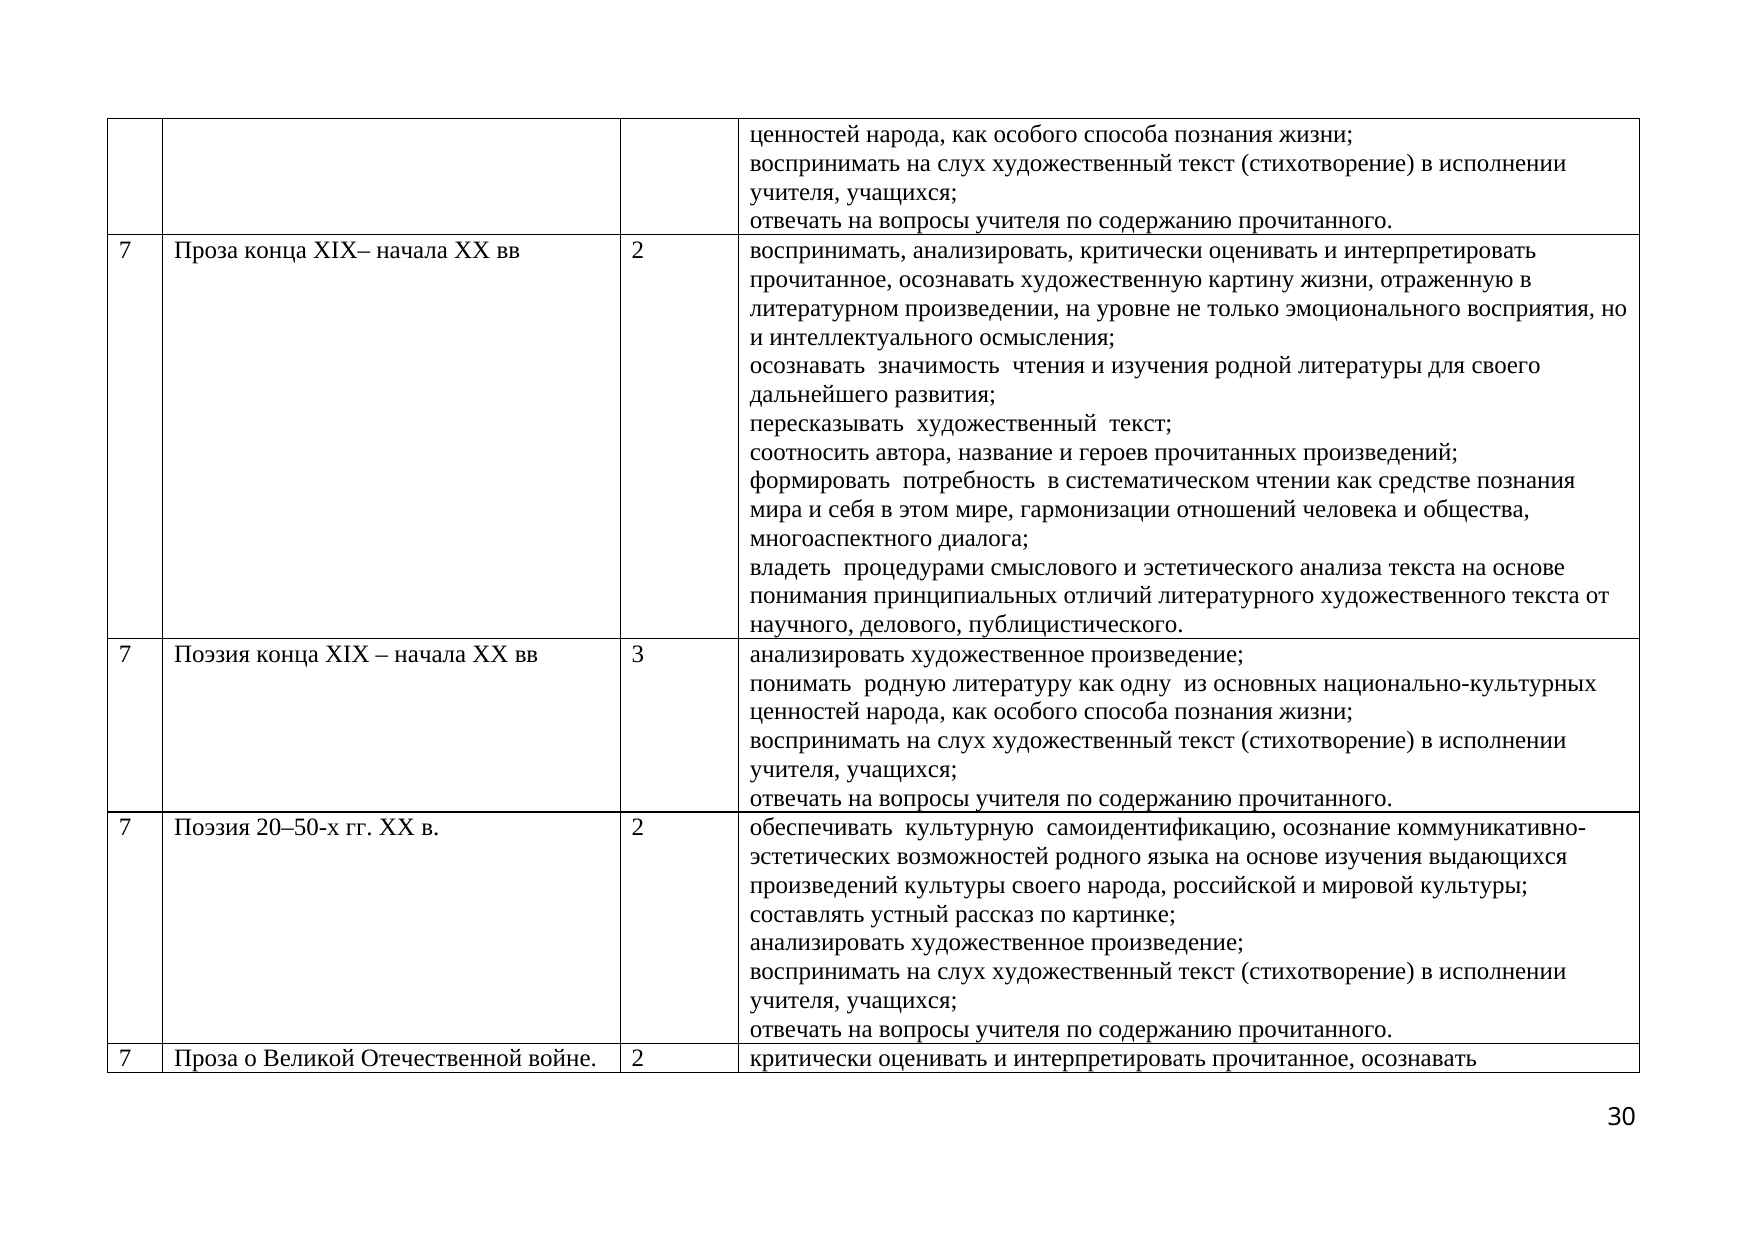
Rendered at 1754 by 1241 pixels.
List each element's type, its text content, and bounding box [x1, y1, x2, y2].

table_cell 2 [621, 1044, 738, 1072]
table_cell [739, 1044, 1639, 1072]
table_cell 7 [108, 639, 162, 811]
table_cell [163, 119, 620, 234]
table_cell 2 [621, 813, 738, 1042]
table_cell 7 [108, 119, 162, 234]
table_cell Поэзия 20–50-х гг. XX в. [163, 813, 620, 1042]
table_cell обеспечивать культурную самоидентификацию, осознание коммуникативно-эстетических возможностей родного языка на основе изучения выдающихся произведений культуры своего народа, российской и мировой культуры; составлять устный рассказ по картинке; анализировать художественное произведение; воспринимать на слух художественный текст (стихотворение) в исполнении учителя, учащихся; отвечать на вопросы учителя по содержанию прочитанного. [739, 813, 1639, 1042]
table_cell 7 [108, 813, 162, 1042]
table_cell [163, 1044, 620, 1072]
table_cell 3 [621, 639, 738, 811]
table_cell 7 [108, 235, 162, 638]
table_cell 7 [108, 1044, 162, 1072]
table_cell Проза конца XIX– начала XX вв [163, 235, 620, 638]
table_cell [739, 119, 1639, 234]
table_cell 2 [621, 235, 738, 638]
table_cell Поэзия конца XIX – начала XX вв [163, 639, 620, 811]
table_cell 1 [621, 119, 738, 234]
table_cell воспринимать, анализировать, критически оценивать и интерпретировать прочитанное, осознавать художественную картину жизни, отраженную в литературном произведении, на уровне не только эмоционального восприятия, но и интеллектуального осмысления; осознавать значимость чтения и изучения родной литературы для своего дальнейшего развития; пересказывать художественный текст; соотносить автора, название и героев прочитанных произведений; формировать потребность в систематическом чтении как средстве познания мира и себя в этом мире, гармонизации отношений человека и общества, многоаспектного диалога; владеть процедурами смыслового и эстетического анализа текста на основе понимания принципиальных отличий литературного художественного текста от научного, делового, публицистического. [739, 235, 1639, 638]
